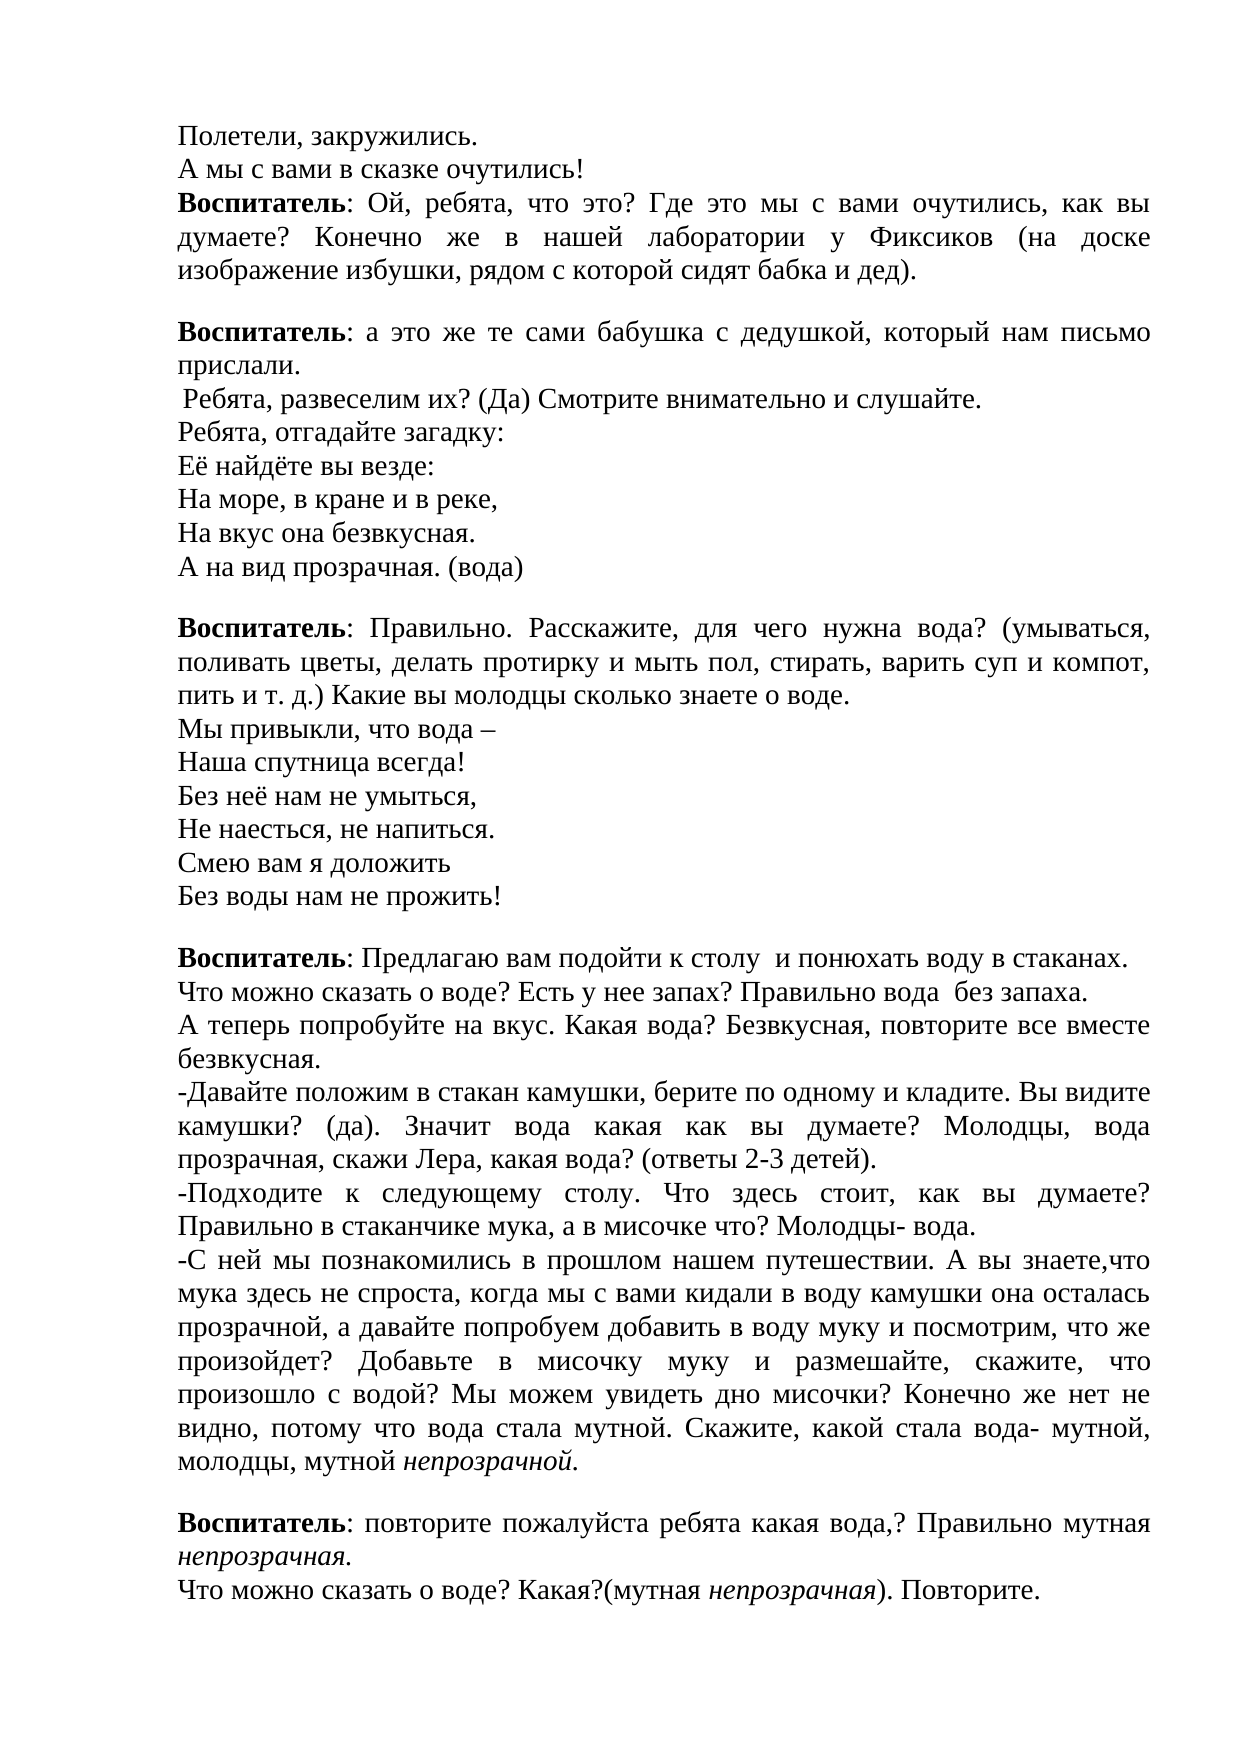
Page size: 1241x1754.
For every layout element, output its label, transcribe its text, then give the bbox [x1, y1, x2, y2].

text А теперь попробуйте на вкус. Какая вода? Безвкусная, повторите все вместе безвкусная. [177, 1007, 1152, 1074]
text На вкус она безвкусная. [177, 515, 1152, 549]
text Ребята, отгадайте загадку: [177, 414, 1152, 448]
text Воспитатель: Ой, ребята, что это? Где это мы с вами очутились, как вы думаете? Конечно же в нашей лаборатории у Фиксиков (на доске изображение избушки, рядом с которой сидят бабка и дед). [177, 185, 1152, 286]
text Ребята, развеселим их? (Да) Смотрите внимательно и слушайте. [177, 381, 1152, 414]
text -Подходите к следующему столу. Что здесь стоит, как вы думаете? Правильно в стаканчике мука, а в мисочке что? Молодцы- вода. [177, 1175, 1152, 1242]
text А мы с вами в сказке очутились! [177, 152, 1152, 185]
text Без неё нам не умыться, [177, 778, 1152, 811]
text Наша спутница всегда! [177, 744, 1152, 778]
text Что можно сказать о воде? Есть у нее запах? Правильно вода без запаха. [177, 974, 1152, 1007]
text Воспитатель: Предлагаю вам подойти к столу и понюхать воду в стаканах. [177, 940, 1152, 974]
text -Давайте положим в стакан камушки, берите по одному и кладите. Вы видите камушки? (да). Значит вода какая как вы думаете? Молодцы, вода прозрачная, скажи Лера, какая вода? (ответы 2-3 детей). [177, 1074, 1152, 1175]
text Смею вам я доложить [177, 845, 1152, 878]
text А на вид прозрачная. (вода) [177, 549, 1152, 582]
text Полетели, закружились. [177, 118, 1152, 152]
text Без воды нам не прожить! [177, 878, 1152, 912]
text Воспитатель: повторите пожалуйста ребята какая вода,? Правильно мутная непрозрачная. [177, 1505, 1152, 1572]
text Воспитатель: а это же те сами бабушка с дедушкой, который нам письмо прислали. [177, 314, 1152, 381]
text Мы привыкли, что вода – [177, 711, 1152, 744]
text Не наесться, не напиться. [177, 811, 1152, 845]
text Что можно сказать о воде? Какая?(мутная непрозрачная). Повторите. [177, 1572, 1152, 1605]
text На море, в кране и в реке, [177, 482, 1152, 515]
text -С ней мы познакомились в прошлом нашем путешествии. А вы знаете,что мука здесь не спроста, когда мы с вами кидали в воду камушки она осталась прозрачной, а давайте попробуем добавить в воду муку и посмотрим, что же произойдет? Добавьте в мисочку муку и размешайте, скажите, что произошло с водой? Мы можем увидеть дно мисочки? Конечно же нет не видно, потому что вода стала мутной. Скажите, какой стала вода- мутной, молодцы, мутной непрозрачной. [177, 1242, 1152, 1477]
text Её найдёте вы везде: [177, 448, 1152, 482]
text Воспитатель: Правильно. Расскажите, для чего нужна вода? (умываться, поливать цветы, делать протирку и мыть пол, стирать, варить суп и компот, пить и т. д.) Какие вы молодцы сколько знаете о воде. [177, 610, 1152, 711]
